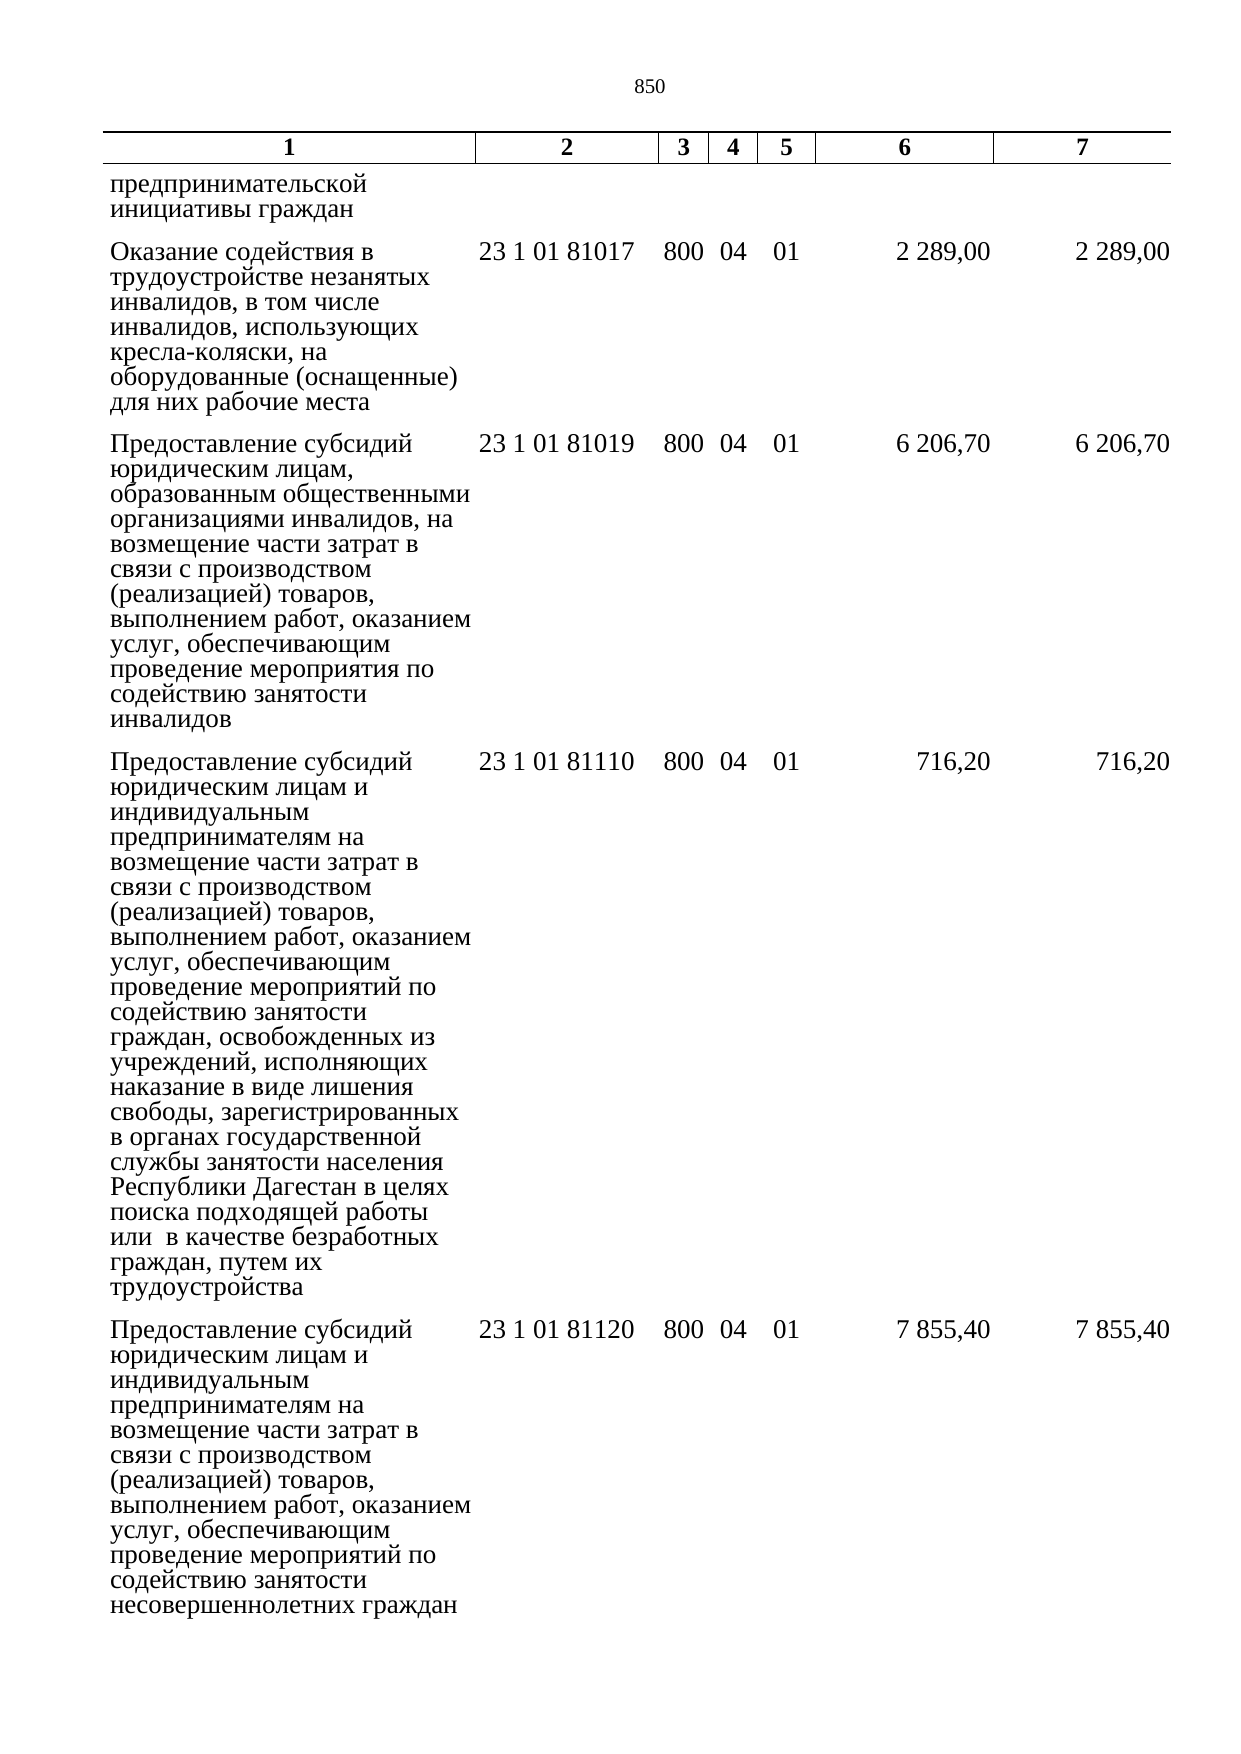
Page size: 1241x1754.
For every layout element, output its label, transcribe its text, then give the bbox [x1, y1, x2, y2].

table_header 1 [103, 133, 475, 163]
table_header 5 [758, 133, 815, 163]
table_header 4 [709, 133, 757, 163]
table_header 3 [659, 133, 708, 163]
table_header 2 [476, 133, 658, 163]
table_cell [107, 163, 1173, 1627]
table_header 7 [994, 133, 1171, 163]
table_header 6 [816, 133, 993, 163]
